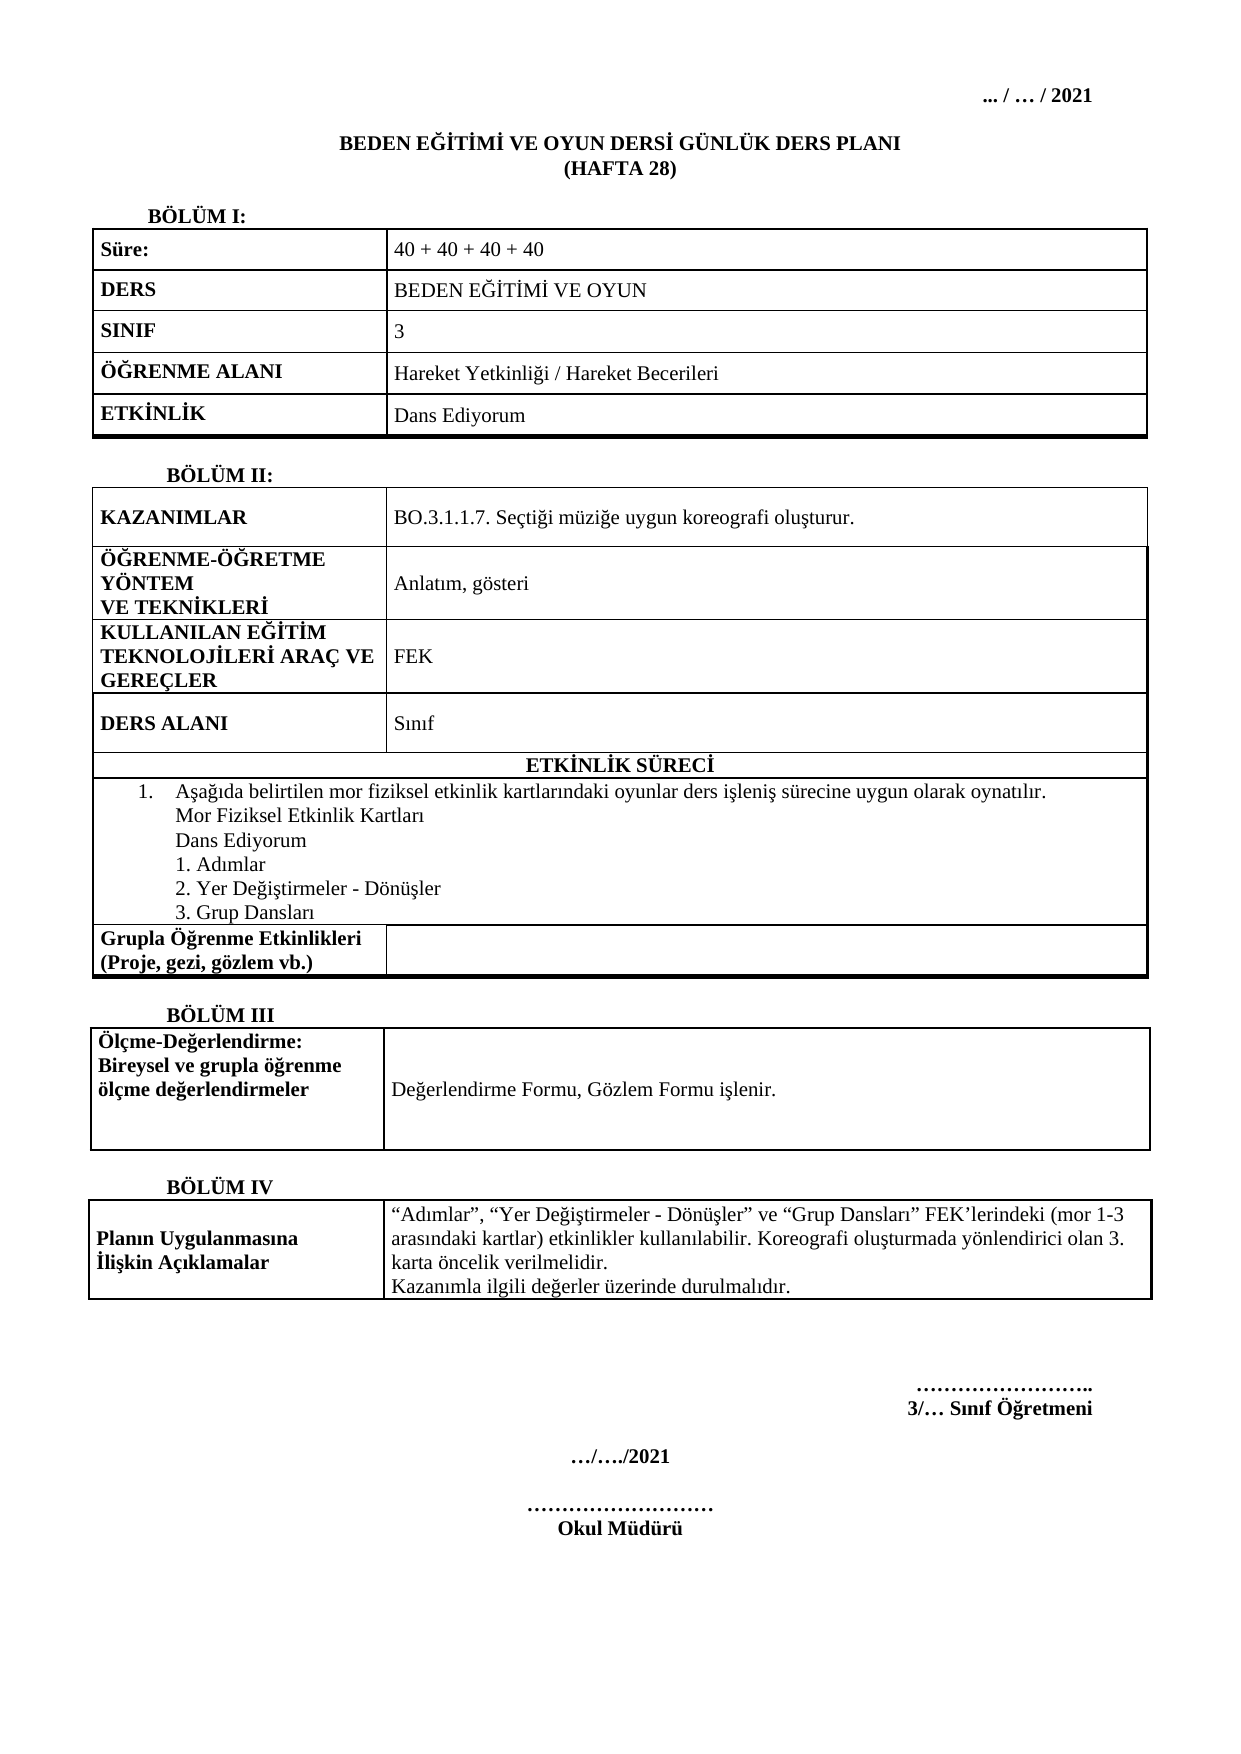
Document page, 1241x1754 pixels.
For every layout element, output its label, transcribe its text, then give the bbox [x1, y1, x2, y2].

table_cell ÖĞRENME ALANI [94, 353, 386, 393]
table_cell BEDEN EĞİTİMİ VE OYUN [388, 271, 1146, 310]
table_cell Dans Ediyorum [388, 395, 1146, 434]
table_cell DERS ALANI [94, 694, 386, 752]
text 3/… Sınıf Öğretmeni [148, 1396, 1093, 1420]
table_cell Aşağıda belirtilen mor fiziksel etkinlik kartlarındaki oyunlar ders işleniş sürecine uygun olarak oynatılır. Mor Fiziksel Etkinlik Kartları Dans Ediyorum 1. Adımlar 2. Yer Değiştirmeler - Dönüşler 3. Grup Dansları [94, 779, 1146, 924]
text BÖLÜM II: [148, 463, 1093, 487]
table_cell ETKİNLİK SÜRECİ [94, 753, 1146, 777]
text BEDEN EĞİTİMİ VE OYUN DERSİ GÜNLÜK DERS PLANI [148, 131, 1093, 155]
table_cell [387, 926, 1146, 974]
table_cell KULLANILAN EĞİTİM TEKNOLOJİLERİ ARAÇ VE GEREÇLER [93, 620, 386, 692]
subtitle BÖLÜM IV [148, 1175, 1093, 1199]
text ... / … / 2021 [148, 83, 1093, 107]
text …/…./2021 [148, 1444, 1093, 1468]
table_header Ölçme-Değerlendirme: Bireysel ve grupla öğrenme ölçme değerlendirmeler [92, 1029, 383, 1149]
table_header Değerlendirme Formu, Gözlem Formu işlenir. [385, 1029, 1149, 1149]
table_header Süre: [94, 230, 386, 269]
text (HAFTA 28) [148, 155, 1093, 179]
table_cell Anlatım, gösteri [387, 547, 1146, 619]
subtitle BÖLÜM III [148, 1003, 1093, 1027]
table_header Planın Uygulanmasına İlişkin Açıklamalar [90, 1201, 383, 1298]
table_cell FEK [387, 620, 1146, 692]
table_cell SINIF [94, 311, 386, 352]
table_cell DERS [94, 271, 386, 310]
table_cell Hareket Yetkinliği / Hareket Becerileri [388, 353, 1146, 393]
table_cell Sınıf [387, 694, 1146, 752]
table_header “Adımlar”, “Yer Değiştirmeler - Dönüşler” ve “Grup Dansları” FEK’lerindeki (mor 1-3 arasındaki kartlar) etkinlikler kullanılabilir. Koreografi oluşturmada yönlendirici olan 3. karta öncelik verilmelidir. Kazanımla ilgili değerler üzerinde durulmalıdır. [385, 1201, 1150, 1298]
text …………………….. [148, 1372, 1093, 1396]
table_cell ÖĞRENME-ÖĞRETME YÖNTEM VE TEKNİKLERİ [93, 547, 386, 619]
table_header 40 + 40 + 40 + 40 [388, 230, 1146, 269]
text Okul Müdürü [148, 1516, 1093, 1540]
table_cell Grupla Öğrenme Etkinlikleri (Proje, gezi, gözlem vb.) [94, 925, 386, 974]
table_cell 3 [388, 311, 1146, 352]
text BÖLÜM I: [148, 203, 1093, 228]
table_cell ETKİNLİK [94, 395, 386, 434]
text ……………………… [148, 1492, 1093, 1516]
table_header KAZANIMLAR [93, 488, 386, 546]
table_header BO.3.1.1.7. Seçtiği müziğe uygun koreografi oluşturur. [387, 488, 1147, 546]
